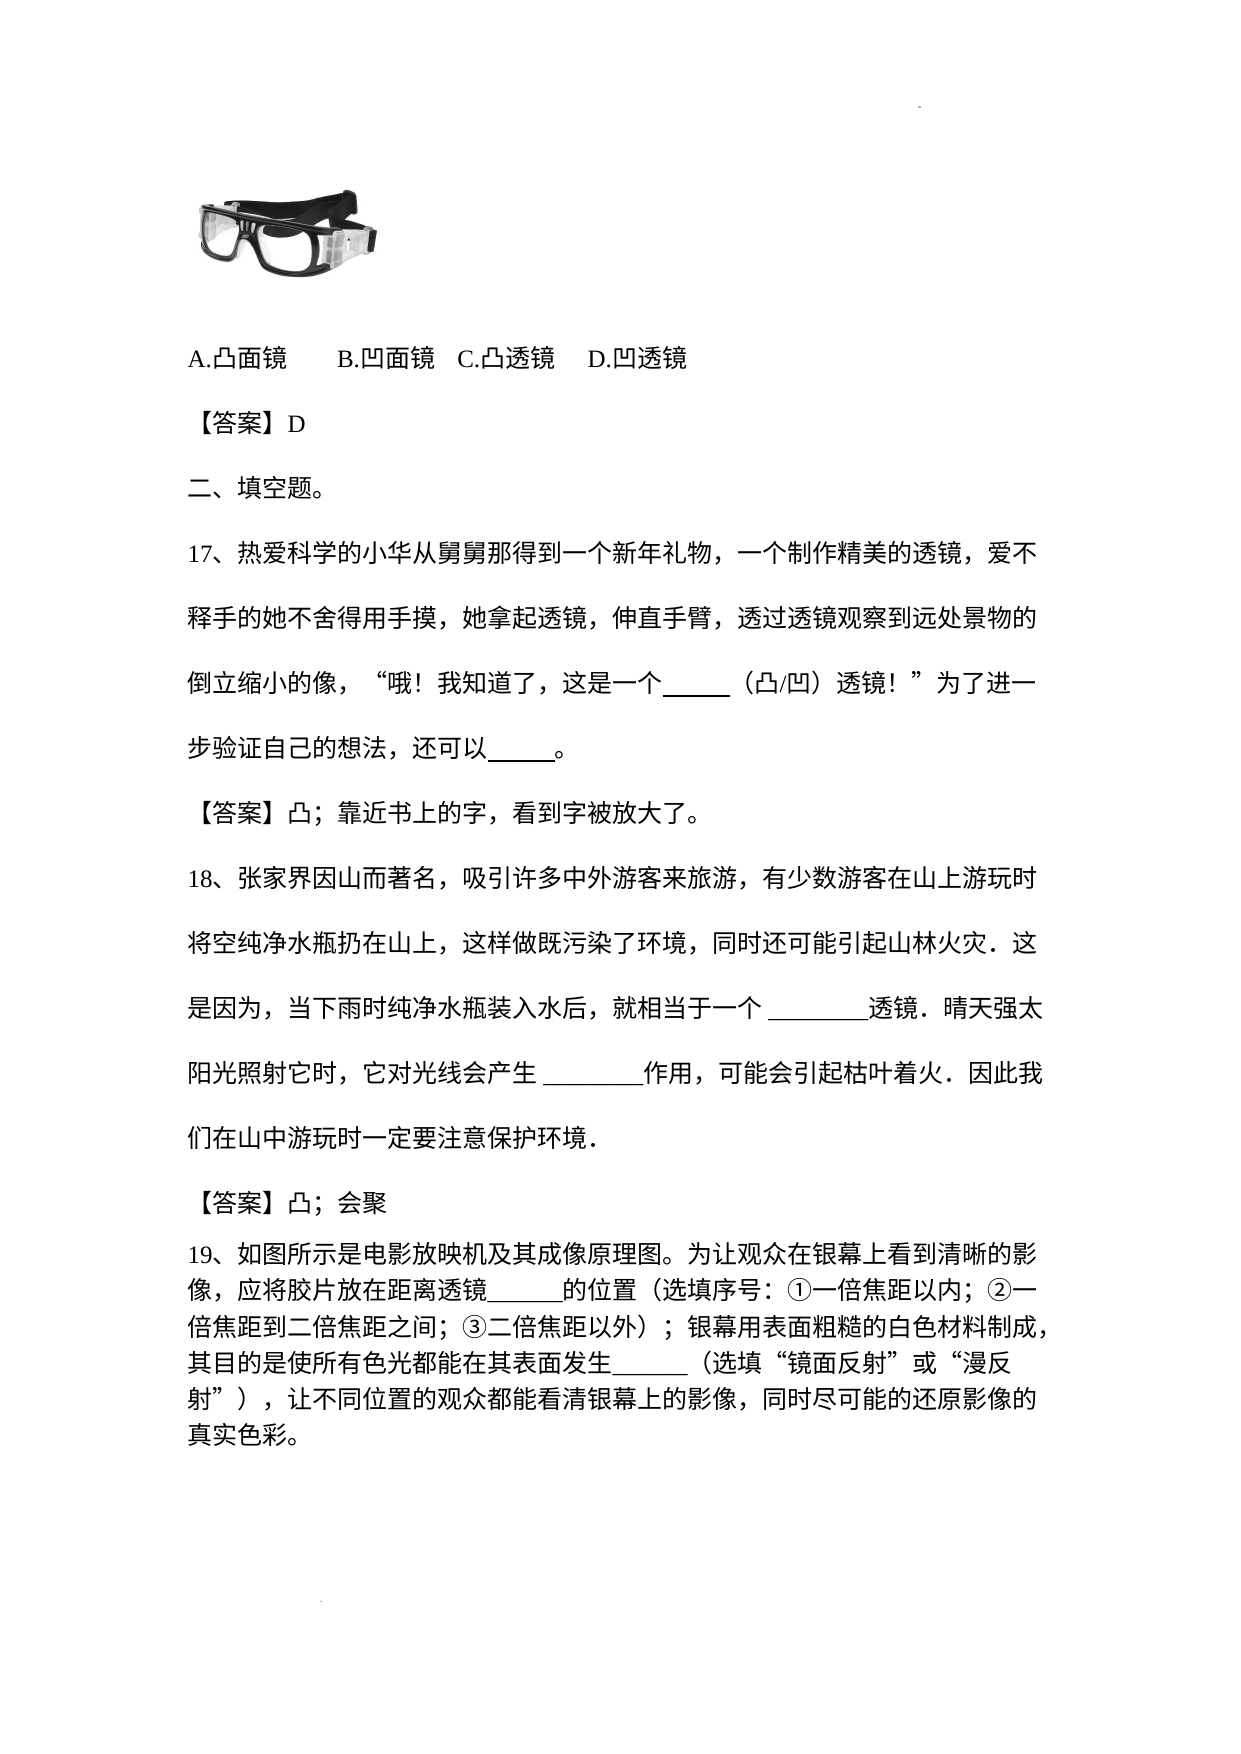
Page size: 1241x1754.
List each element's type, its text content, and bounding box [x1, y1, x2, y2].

text 二、填空题。 [187, 454, 1053, 519]
text 17、热爱科学的小华从舅舅那得到一个新年礼物，一个制作精美的透镜，爱不释手的她不舍得用手摸，她拿起透镜，伸直手臂，透过透镜观察到远处景物的倒立缩小的像，“哦！我知道了，这是一个 （凸/凹）透镜！”为了进一步验证自己的想法，还可以 。 [187, 519, 1053, 779]
text 【答案】凸；会聚 [187, 1169, 1053, 1234]
text 【答案】D [187, 389, 1053, 454]
text 18、张家界因山而著名，吸引许多中外游客来旅游，有少数游客在山上游玩时将空纯净水瓶扔在山上，这样做既污染了环境，同时还可能引起山林火灾．这是因为，当下雨时纯净水瓶装入水后，就相当于一个 ________透镜．晴天强太阳光照射它时，它对光线会产生 ________作用，可能会引起枯叶着火．因此我们在山中游玩时一定要注意保护环境． [187, 844, 1053, 1169]
picture [187, 161, 384, 300]
text 19、如图所示是电影放映机及其成像原理图。为让观众在银幕上看到清晰的影像，应将胶片放在距离透镜______的位置（选填序号：①一倍焦距以内；②一倍焦距到二倍焦距之间；③二倍焦距以外）；银幕用表面粗糙的白色材料制成，其目的是使所有色光都能在其表面发生______（选填“镜面反射”或“漫反射”），让不同位置的观众都能看清银幕上的影像，同时尽可能的还原影像的真实色彩。 [187, 1234, 1053, 1452]
text 【答案】凸；靠近书上的字，看到字被放大了。 [187, 779, 1053, 844]
text A.凸面镜 B.凹面镜 C.凸透镜 D.凹透镜 [187, 324, 1053, 389]
